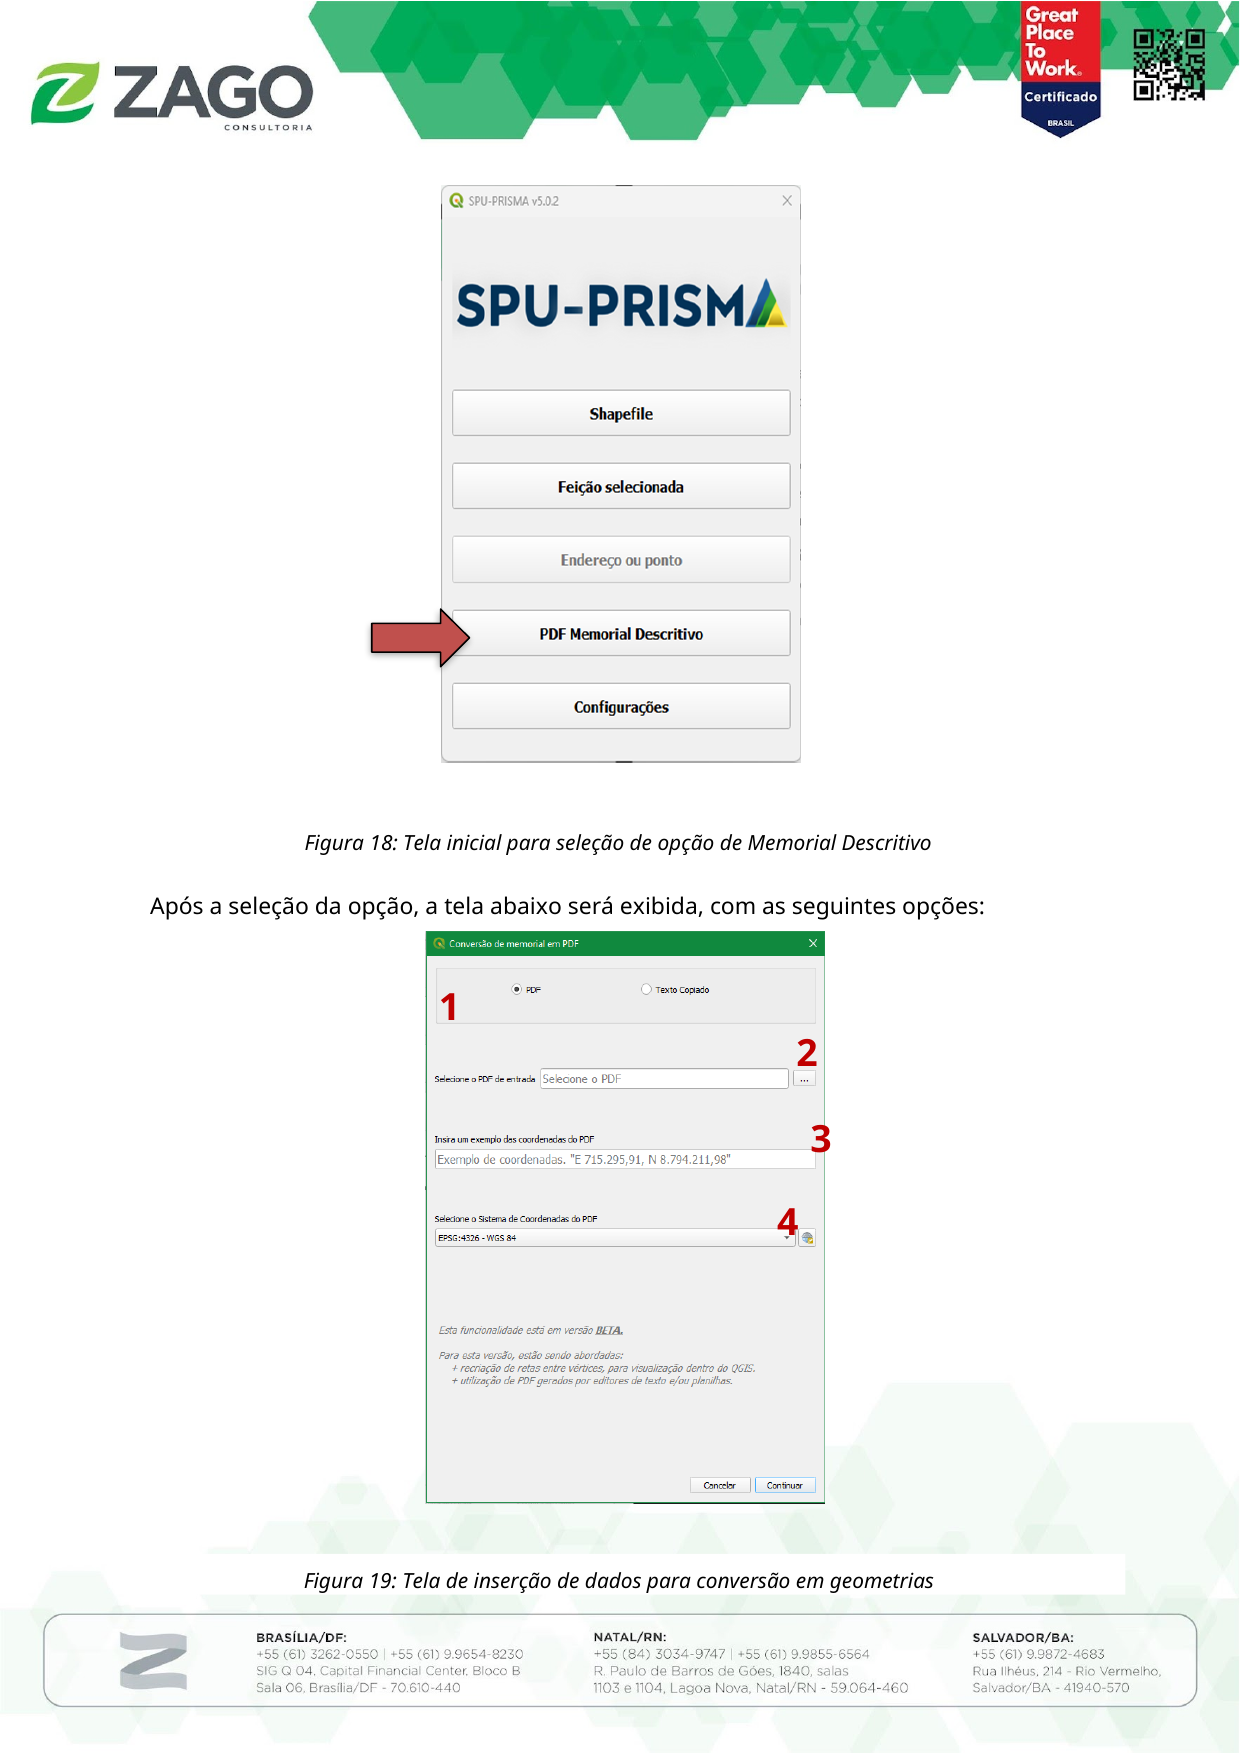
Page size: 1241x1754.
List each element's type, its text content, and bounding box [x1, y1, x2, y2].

text Após a seleção da opção, a tela abaixo será exibida, com as seguintes opções: [150, 889, 1090, 921]
picture [0, 1, 1240, 1753]
